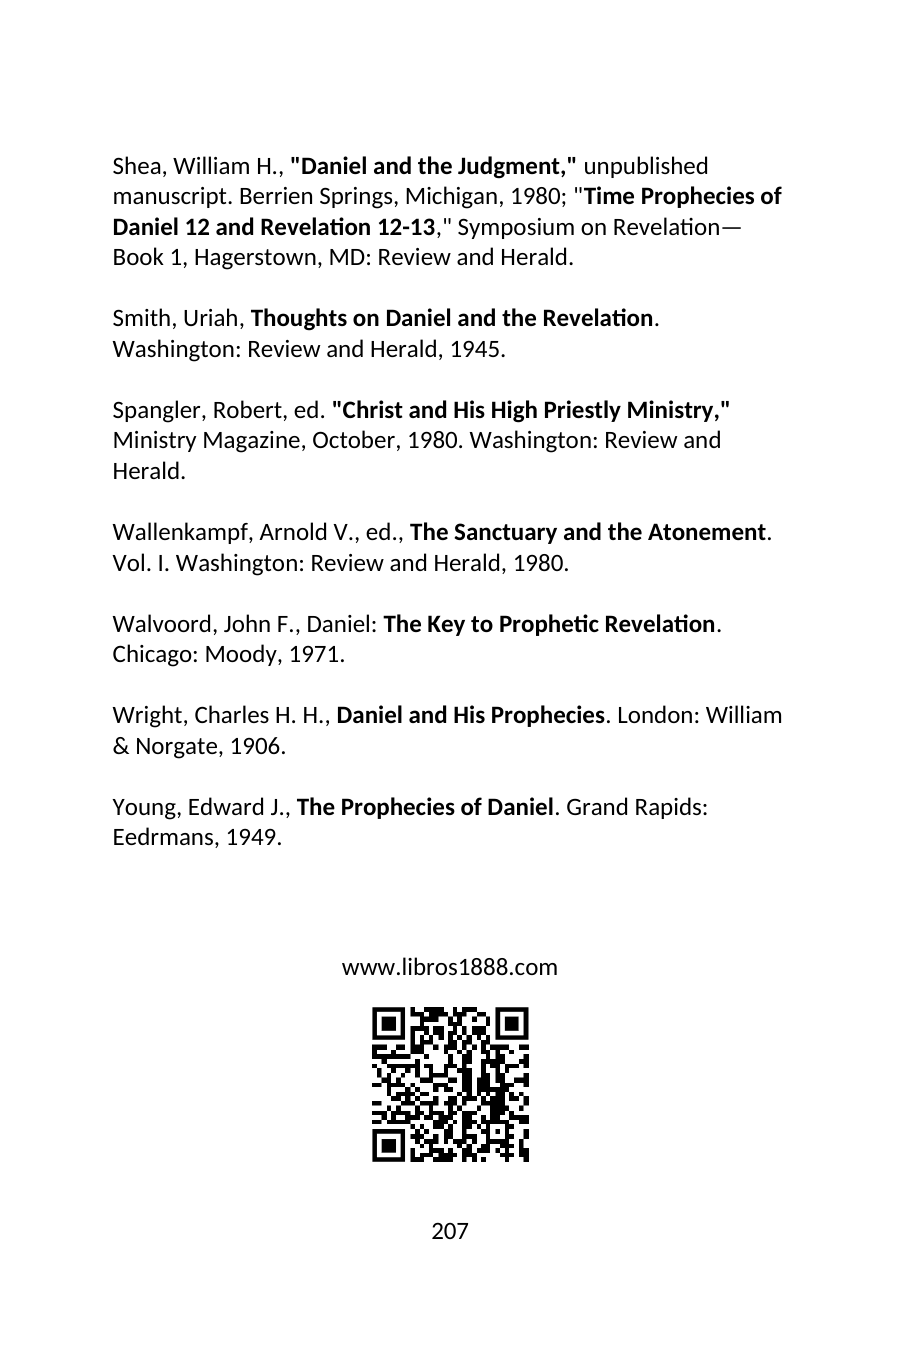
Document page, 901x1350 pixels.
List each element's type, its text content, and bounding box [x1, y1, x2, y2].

text Shea, William H., "Daniel and the Judgment," unpublished manuscript. Berrien Springs, Michigan, 1980; "Time Prophecies of [112, 150, 788, 211]
text www.libros1888.com [112, 951, 788, 982]
picture [365, 1000, 535, 1167]
text Spangler, Robert, ed. "Christ and His High Priestly Ministry," Ministry Magazine, October, 1980. Washington: Review and Herald. [112, 394, 788, 486]
text Young, Edward J., The Prophecies of Daniel. Grand Rapids: Eedrmans, 1949. [112, 791, 788, 852]
text Walvoord, John F., Daniel: The Key to Prophetic Revelation. Chicago: Moody, 1971. [112, 608, 788, 669]
text Wallenkampf, Arnold V., ed., The Sanctuary and the Atonement. Vol. I. Washington: Review and Herald, 1980. [112, 516, 788, 577]
text Daniel 12 and Revelation 12-13," Symposium on Revelation—Book 1, Hagerstown, MD: Review and Herald. [112, 211, 788, 272]
text Smith, Uriah, Thoughts on Daniel and the Revelation. Washington: Review and Herald, 1945. [112, 303, 788, 364]
text Wright, Charles H. H., Daniel and His Prophecies. London: William & Norgate, 1906. [112, 699, 788, 760]
